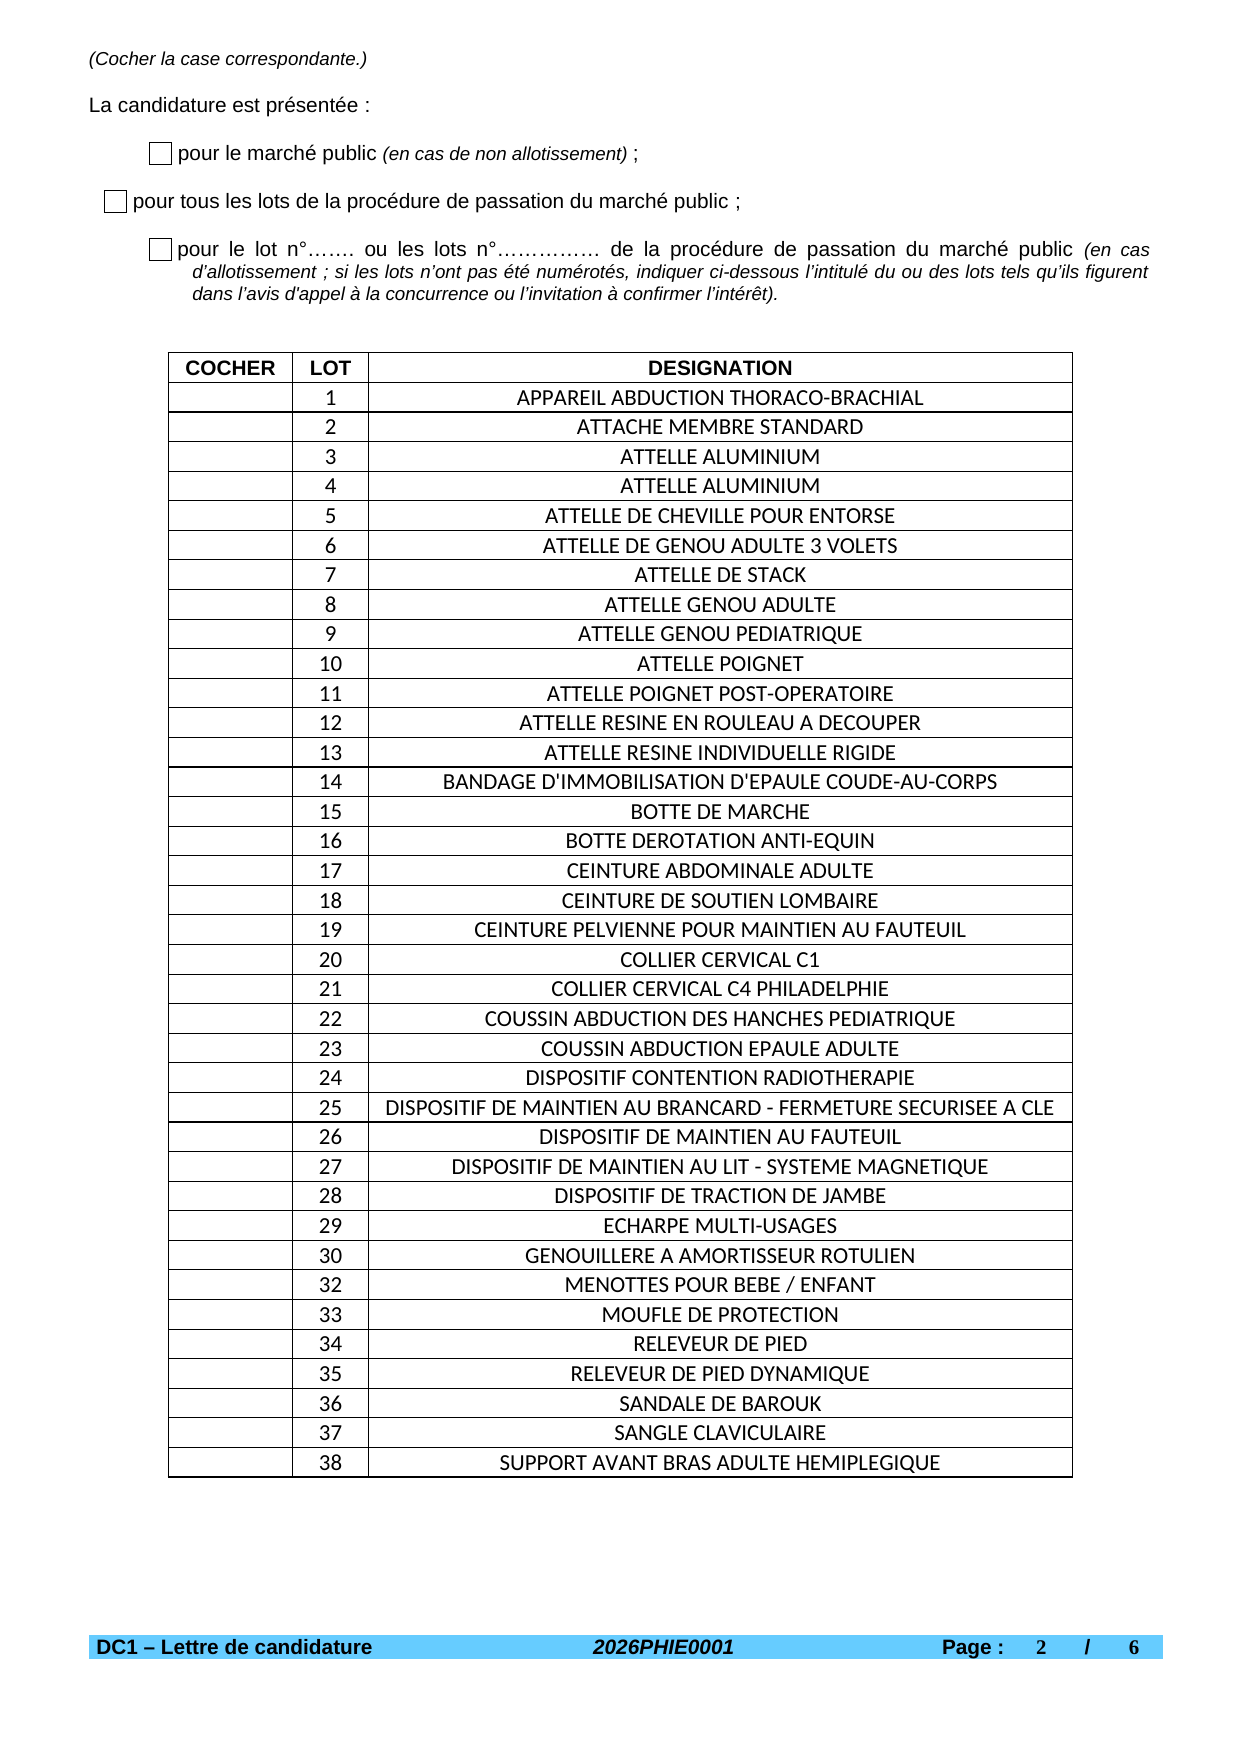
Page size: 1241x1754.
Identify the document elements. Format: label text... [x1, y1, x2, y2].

table_cell 33 [293, 1300, 368, 1328]
table_cell DISPOSITIF DE MAINTIEN AU BRANCARD - FERMETURE SECURISEE A CLE [369, 1093, 1072, 1121]
table_cell 34 [293, 1330, 368, 1358]
table_cell 24 [293, 1063, 368, 1092]
table_cell 14 [293, 768, 368, 796]
table_cell COLLIER CERVICAL C1 [369, 945, 1072, 973]
table_cell [169, 1182, 292, 1210]
table_cell [169, 1330, 292, 1358]
table_cell ATTELLE ALUMINIUM [369, 442, 1072, 471]
table_cell MOUFLE DE PROTECTION [369, 1300, 1072, 1328]
table_cell SANDALE DE BAROUK [369, 1389, 1072, 1417]
table_cell GENOUILLERE A AMORTISSEUR ROTULIEN [369, 1241, 1072, 1269]
table_cell [169, 768, 292, 796]
table_cell 18 [293, 886, 368, 914]
table_cell 37 [293, 1418, 368, 1447]
table_cell [169, 531, 292, 559]
table_cell 16 [293, 827, 368, 855]
table_cell [169, 1300, 292, 1328]
table_cell ATTELLE ALUMINIUM [369, 472, 1072, 500]
table_cell [169, 560, 292, 589]
table_cell ATTELLE DE STACK [369, 560, 1072, 589]
table_header LOT [293, 353, 368, 382]
table_cell ATTELLE DE GENOU ADULTE 3 VOLETS [369, 531, 1072, 559]
table_cell 35 [293, 1359, 368, 1388]
table_cell ATTACHE MEMBRE STANDARD [369, 413, 1072, 441]
table_cell ATTELLE GENOU PEDIATRIQUE [369, 620, 1072, 648]
table_cell 9 [293, 620, 368, 648]
table_cell 15 [293, 797, 368, 826]
table_cell 12 [293, 708, 368, 737]
table_cell [169, 975, 292, 1003]
table_cell DISPOSITIF DE MAINTIEN AU FAUTEUIL [369, 1123, 1072, 1151]
table_cell 4 [293, 472, 368, 500]
table_cell BOTTE DEROTATION ANTI-EQUIN [369, 827, 1072, 855]
table_cell 27 [293, 1152, 368, 1181]
table_cell [169, 1034, 292, 1062]
table_cell 21 [293, 975, 368, 1003]
table_cell 5 [293, 501, 368, 530]
text pour le lot n°……. ou les lots n°…………… de la procédure de passation du marché public (en cas d’allotissement ; si les lots n’ont pas été numérotés, indiquer ci-dessous l’intitulé du ou des lots tels qu’ils figurent dans l’avis d'appel à la concurrence ou l’invitation à confirmer l’intérêt). [148, 237, 1152, 304]
subtitle La candidature est présentée : [89, 93, 1152, 117]
table_cell 19 [293, 915, 368, 944]
table_header COCHER [169, 353, 292, 382]
text (Cocher la case correspondante.) [89, 47, 1152, 69]
table_cell [169, 856, 292, 885]
table_cell RELEVEUR DE PIED [369, 1330, 1072, 1358]
table_cell [169, 620, 292, 648]
table_cell 22 [293, 1004, 368, 1033]
table_cell [169, 1270, 292, 1299]
table_cell COLLIER CERVICAL C4 PHILADELPHIE [369, 975, 1072, 1003]
table_cell [169, 945, 292, 973]
table_cell [169, 1448, 292, 1476]
table_cell 1 [293, 383, 368, 411]
table_cell 3 [293, 442, 368, 471]
table_cell [169, 1093, 292, 1121]
table_cell [169, 442, 292, 471]
table_cell RELEVEUR DE PIED DYNAMIQUE [369, 1359, 1072, 1388]
table_cell BANDAGE D'IMMOBILISATION D'EPAULE COUDE-AU-CORPS [369, 768, 1072, 796]
table_cell CEINTURE PELVIENNE POUR MAINTIEN AU FAUTEUIL [369, 915, 1072, 944]
table_cell SUPPORT AVANT BRAS ADULTE HEMIPLEGIQUE [369, 1448, 1072, 1476]
table_cell ATTELLE DE CHEVILLE POUR ENTORSE [369, 501, 1072, 530]
table_cell [169, 472, 292, 500]
table_cell [169, 383, 292, 411]
table_cell ATTELLE GENOU ADULTE [369, 590, 1072, 618]
table_cell ECHARPE MULTI-USAGES [369, 1211, 1072, 1240]
table_cell 38 [293, 1448, 368, 1476]
table_cell 8 [293, 590, 368, 618]
table_cell 36 [293, 1389, 368, 1417]
table_cell [169, 590, 292, 618]
table_cell 26 [293, 1123, 368, 1151]
table_cell 7 [293, 560, 368, 589]
table_cell 11 [293, 679, 368, 707]
table_cell ATTELLE POIGNET POST-OPERATOIRE [369, 679, 1072, 707]
table_cell BOTTE DE MARCHE [369, 797, 1072, 826]
table_cell APPAREIL ABDUCTION THORACO-BRACHIAL [369, 383, 1072, 411]
table_cell ATTELLE POIGNET [369, 649, 1072, 678]
table_cell 10 [293, 649, 368, 678]
table_cell 17 [293, 856, 368, 885]
table_cell [169, 1418, 292, 1447]
table_cell DISPOSITIF DE TRACTION DE JAMBE [369, 1182, 1072, 1210]
table_header DESIGNATION [369, 353, 1072, 382]
table_cell [169, 738, 292, 766]
table_cell 23 [293, 1034, 368, 1062]
table_cell DISPOSITIF CONTENTION RADIOTHERAPIE [369, 1063, 1072, 1092]
table_cell [169, 797, 292, 826]
table_cell [169, 649, 292, 678]
table_cell [169, 1123, 292, 1151]
table_cell COUSSIN ABDUCTION DES HANCHES PEDIATRIQUE [369, 1004, 1072, 1033]
table_cell [169, 679, 292, 707]
table_cell COUSSIN ABDUCTION EPAULE ADULTE [369, 1034, 1072, 1062]
table_cell 6 [293, 531, 368, 559]
table_cell 30 [293, 1241, 368, 1269]
table_cell SANGLE CLAVICULAIRE [369, 1418, 1072, 1447]
table_cell [169, 413, 292, 441]
table_cell 28 [293, 1182, 368, 1210]
table_cell 32 [293, 1270, 368, 1299]
table_cell [169, 708, 292, 737]
table_cell [169, 886, 292, 914]
table_cell [169, 501, 292, 530]
table_cell [169, 1359, 292, 1388]
table_cell CEINTURE DE SOUTIEN LOMBAIRE [369, 886, 1072, 914]
subtitle pour le marché public (en cas de non allotissement) ; [148, 141, 1152, 165]
table_cell [169, 1004, 292, 1033]
table_cell 2 [293, 413, 368, 441]
table_cell 13 [293, 738, 368, 766]
table_cell [169, 915, 292, 944]
table_cell 25 [293, 1093, 368, 1121]
table_cell ATTELLE RESINE EN ROULEAU A DECOUPER [369, 708, 1072, 737]
table_cell 29 [293, 1211, 368, 1240]
table_cell DISPOSITIF DE MAINTIEN AU LIT - SYSTEME MAGNETIQUE [369, 1152, 1072, 1181]
table_cell [169, 1389, 292, 1417]
table_cell [169, 1241, 292, 1269]
list pour tous les lots de la procédure de passation du marché public ; [89, 189, 1152, 213]
table_cell CEINTURE ABDOMINALE ADULTE [369, 856, 1072, 885]
table_cell MENOTTES POUR BEBE / ENFANT [369, 1270, 1072, 1299]
table_cell [169, 1211, 292, 1240]
table_cell [169, 827, 292, 855]
table_cell [169, 1063, 292, 1092]
table_cell ATTELLE RESINE INDIVIDUELLE RIGIDE [369, 738, 1072, 766]
table_cell [169, 1152, 292, 1181]
table_cell 20 [293, 945, 368, 973]
